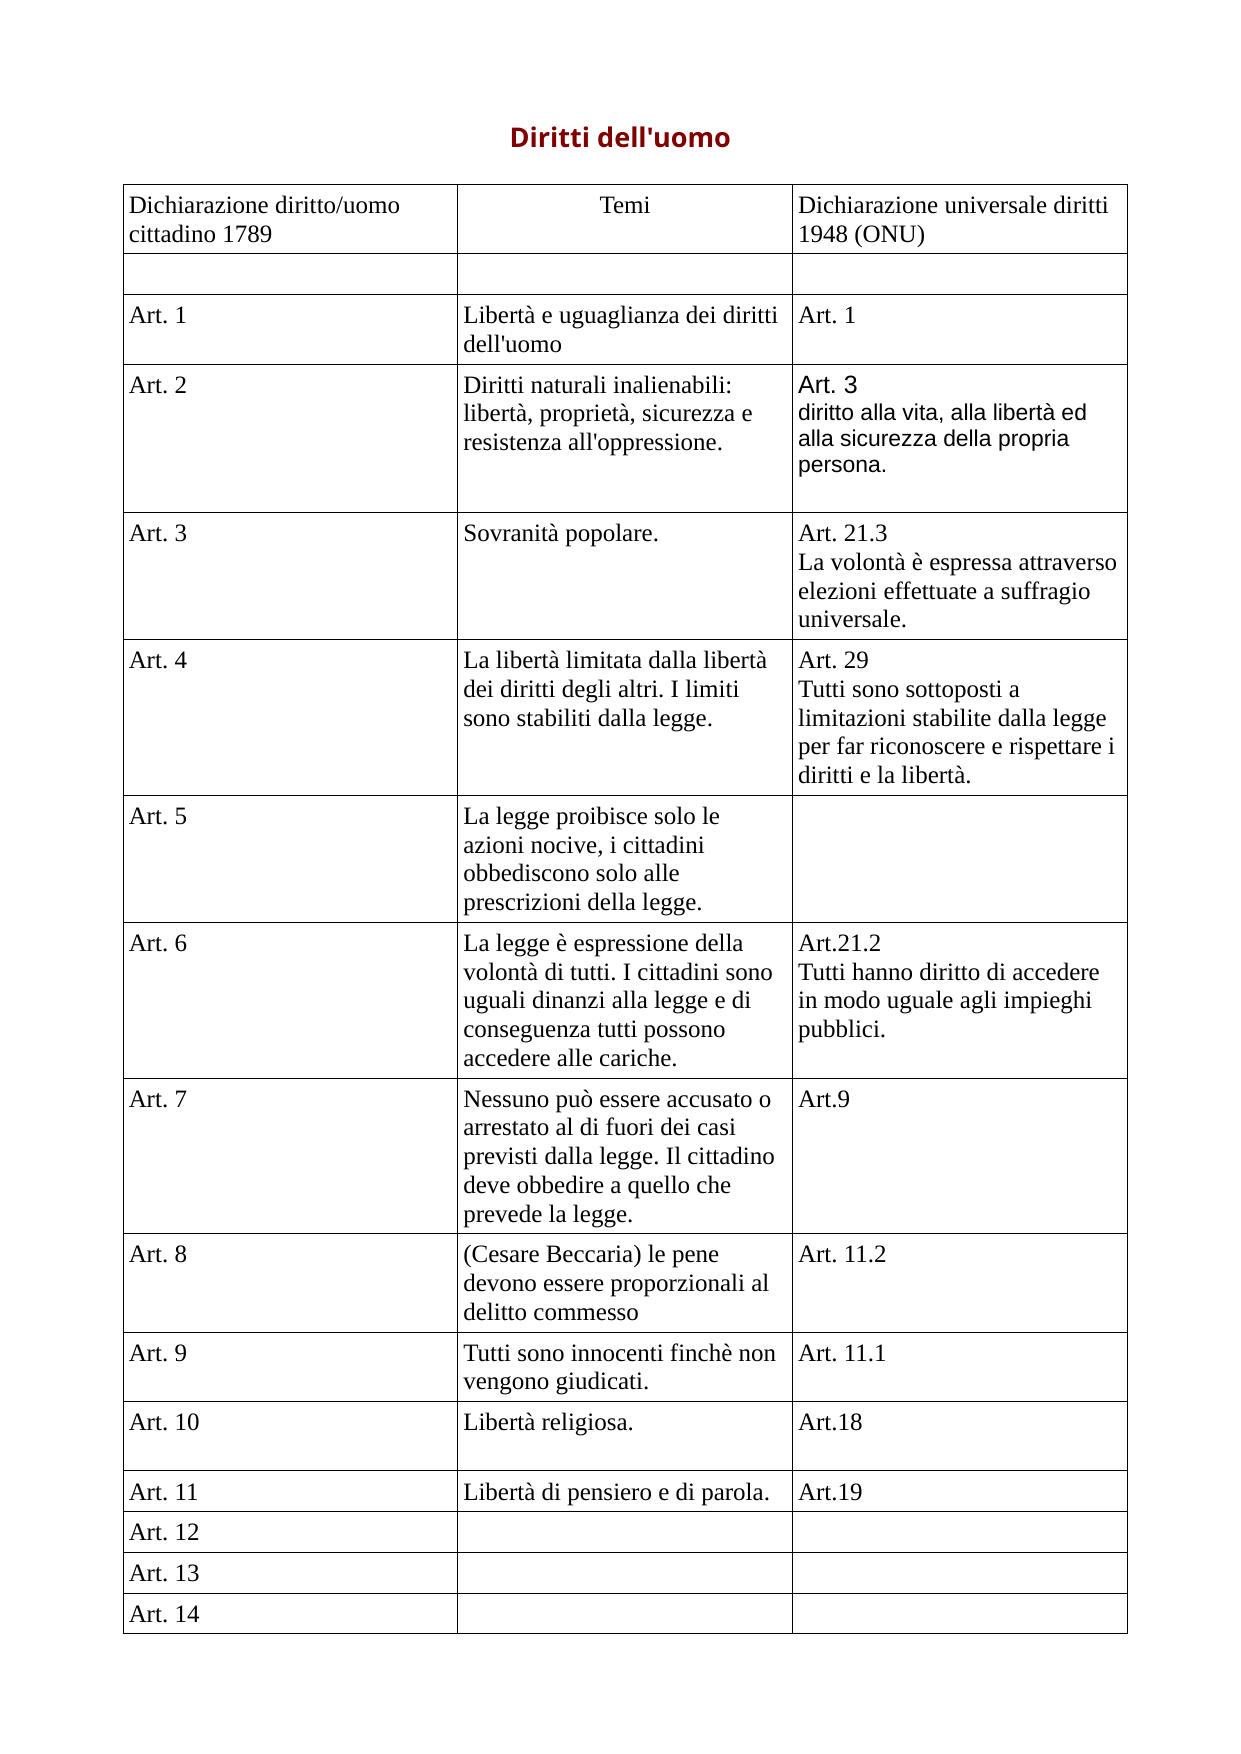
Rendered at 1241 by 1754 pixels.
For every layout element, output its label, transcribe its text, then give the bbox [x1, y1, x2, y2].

table_cell Libertà religiosa. [458, 1402, 792, 1470]
table_cell [458, 1594, 792, 1633]
table_cell La legge è espressione della volontà di tutti. I cittadini sono uguali dinanzi alla legge e di conseguenza tutti possono accedere alle cariche. [458, 923, 792, 1077]
table_header Dichiarazione universale diritti 1948 (ONU) [793, 185, 1127, 253]
table_cell Art.21.2 Tutti hanno diritto di accedere in modo uguale agli impieghi pubblici. [793, 923, 1127, 1077]
table_cell Art. 3 diritto alla vita, alla libertà ed alla sicurezza della propria persona. [793, 365, 1127, 512]
table_cell Diritti naturali inalienabili: libertà, proprietà, sicurezza e resistenza all'oppressione. [458, 365, 792, 512]
table_cell [793, 1512, 1127, 1552]
table_cell Art. 6 [124, 923, 457, 1077]
table_cell Art. 29 Tutti sono sottoposti a limitazioni stabilite dalla legge per far riconoscere e rispettare i diritti e la libertà. [793, 640, 1127, 795]
table_cell Art. 11 [124, 1471, 457, 1511]
table_cell Sovranità popolare. [458, 513, 792, 639]
table_header Dichiarazione diritto/uomo cittadino 1789 [124, 185, 457, 253]
table_cell (Cesare Beccaria) le pene devono essere proporzionali al delitto commesso [458, 1234, 792, 1331]
table_cell [458, 1553, 792, 1592]
table_cell Art. 13 [124, 1553, 457, 1592]
table_cell Art. 10 [124, 1402, 457, 1470]
table_cell [124, 254, 457, 294]
table_cell Libertà di pensiero e di parola. [458, 1471, 792, 1511]
table_cell Art. 1 [124, 295, 457, 363]
table_cell Art. 4 [124, 640, 457, 795]
table_cell La libertà limitata dalla libertà dei diritti degli altri. I limiti sono stabiliti dalla legge. [458, 640, 792, 795]
table_cell Art. 11.1 [793, 1333, 1127, 1401]
table_cell Art. 8 [124, 1234, 457, 1331]
table_cell Art. 21.3 La volontà è espressa attraverso elezioni effettuate a suffragio universale. [793, 513, 1127, 639]
text Diritti dell'uomo [118, 118, 1122, 155]
table_cell Tutti sono innocenti finchè non vengono giudicati. [458, 1333, 792, 1401]
table_cell Art. 12 [124, 1512, 457, 1552]
table_cell [793, 1594, 1127, 1633]
table_cell [458, 254, 792, 294]
table_header Temi [458, 185, 792, 253]
table_cell [458, 1512, 792, 1552]
table_cell [793, 254, 1127, 294]
table_cell Art. 5 [124, 796, 457, 922]
table_cell Art. 1 [793, 295, 1127, 363]
table_cell Nessuno può essere accusato o arrestato al di fuori dei casi previsti dalla legge. Il cittadino deve obbedire a quello che prevede la legge. [458, 1079, 792, 1233]
table_cell [793, 1553, 1127, 1592]
table_cell Art.19 [793, 1471, 1127, 1511]
table_cell Art. 3 [124, 513, 457, 639]
table_cell [793, 796, 1127, 922]
table_cell Art. 11.2 [793, 1234, 1127, 1331]
table_cell Art. 9 [124, 1333, 457, 1401]
table_cell Art. 2 [124, 365, 457, 512]
table_cell Art. 14 [124, 1594, 457, 1633]
table_cell Art.18 [793, 1402, 1127, 1470]
table_cell Art. 7 [124, 1079, 457, 1233]
table_cell Libertà e uguaglianza dei diritti dell'uomo [458, 295, 792, 363]
table_cell Art.9 [793, 1079, 1127, 1233]
table_cell La legge proibisce solo le azioni nocive, i cittadini obbediscono solo alle prescrizioni della legge. [458, 796, 792, 922]
